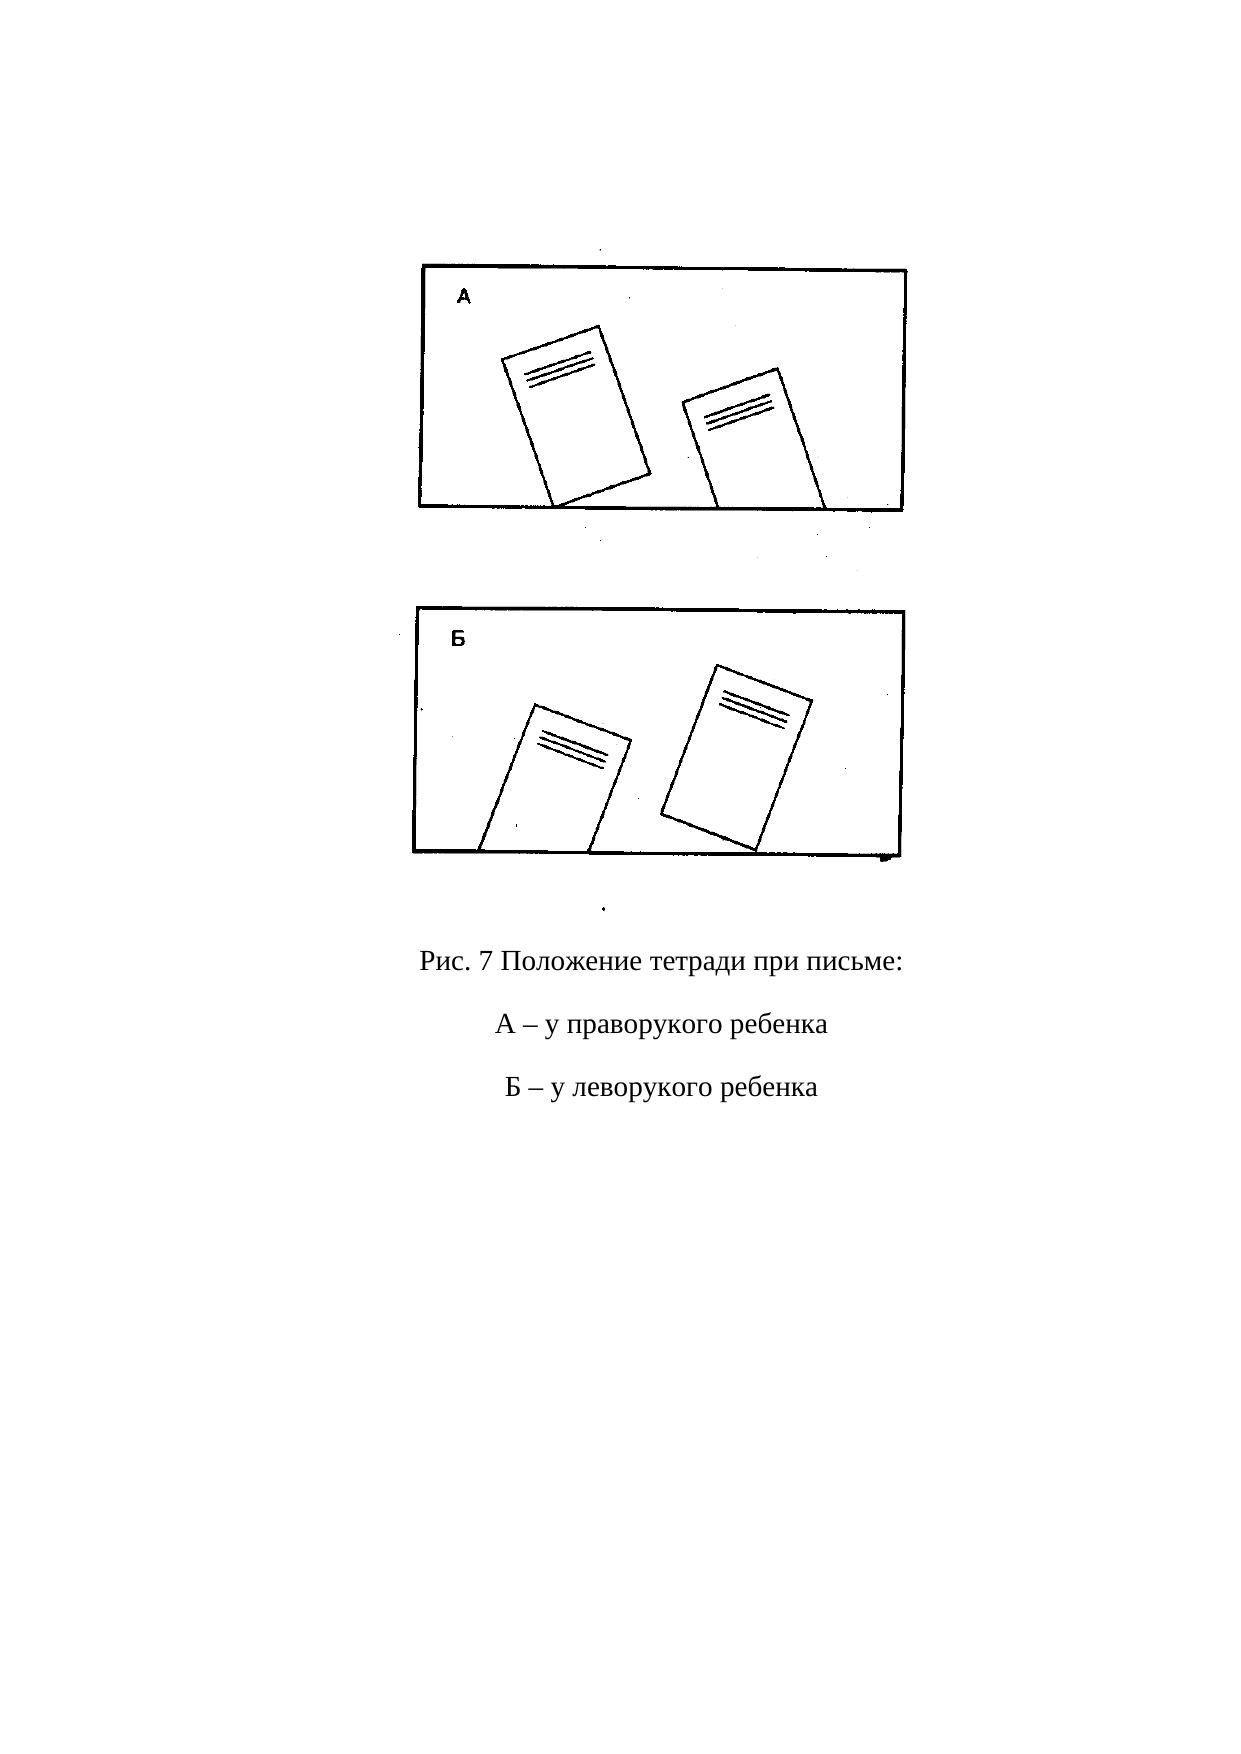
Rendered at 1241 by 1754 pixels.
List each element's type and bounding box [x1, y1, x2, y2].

table_header [174, 207, 1148, 1134]
picture [377, 239, 945, 914]
